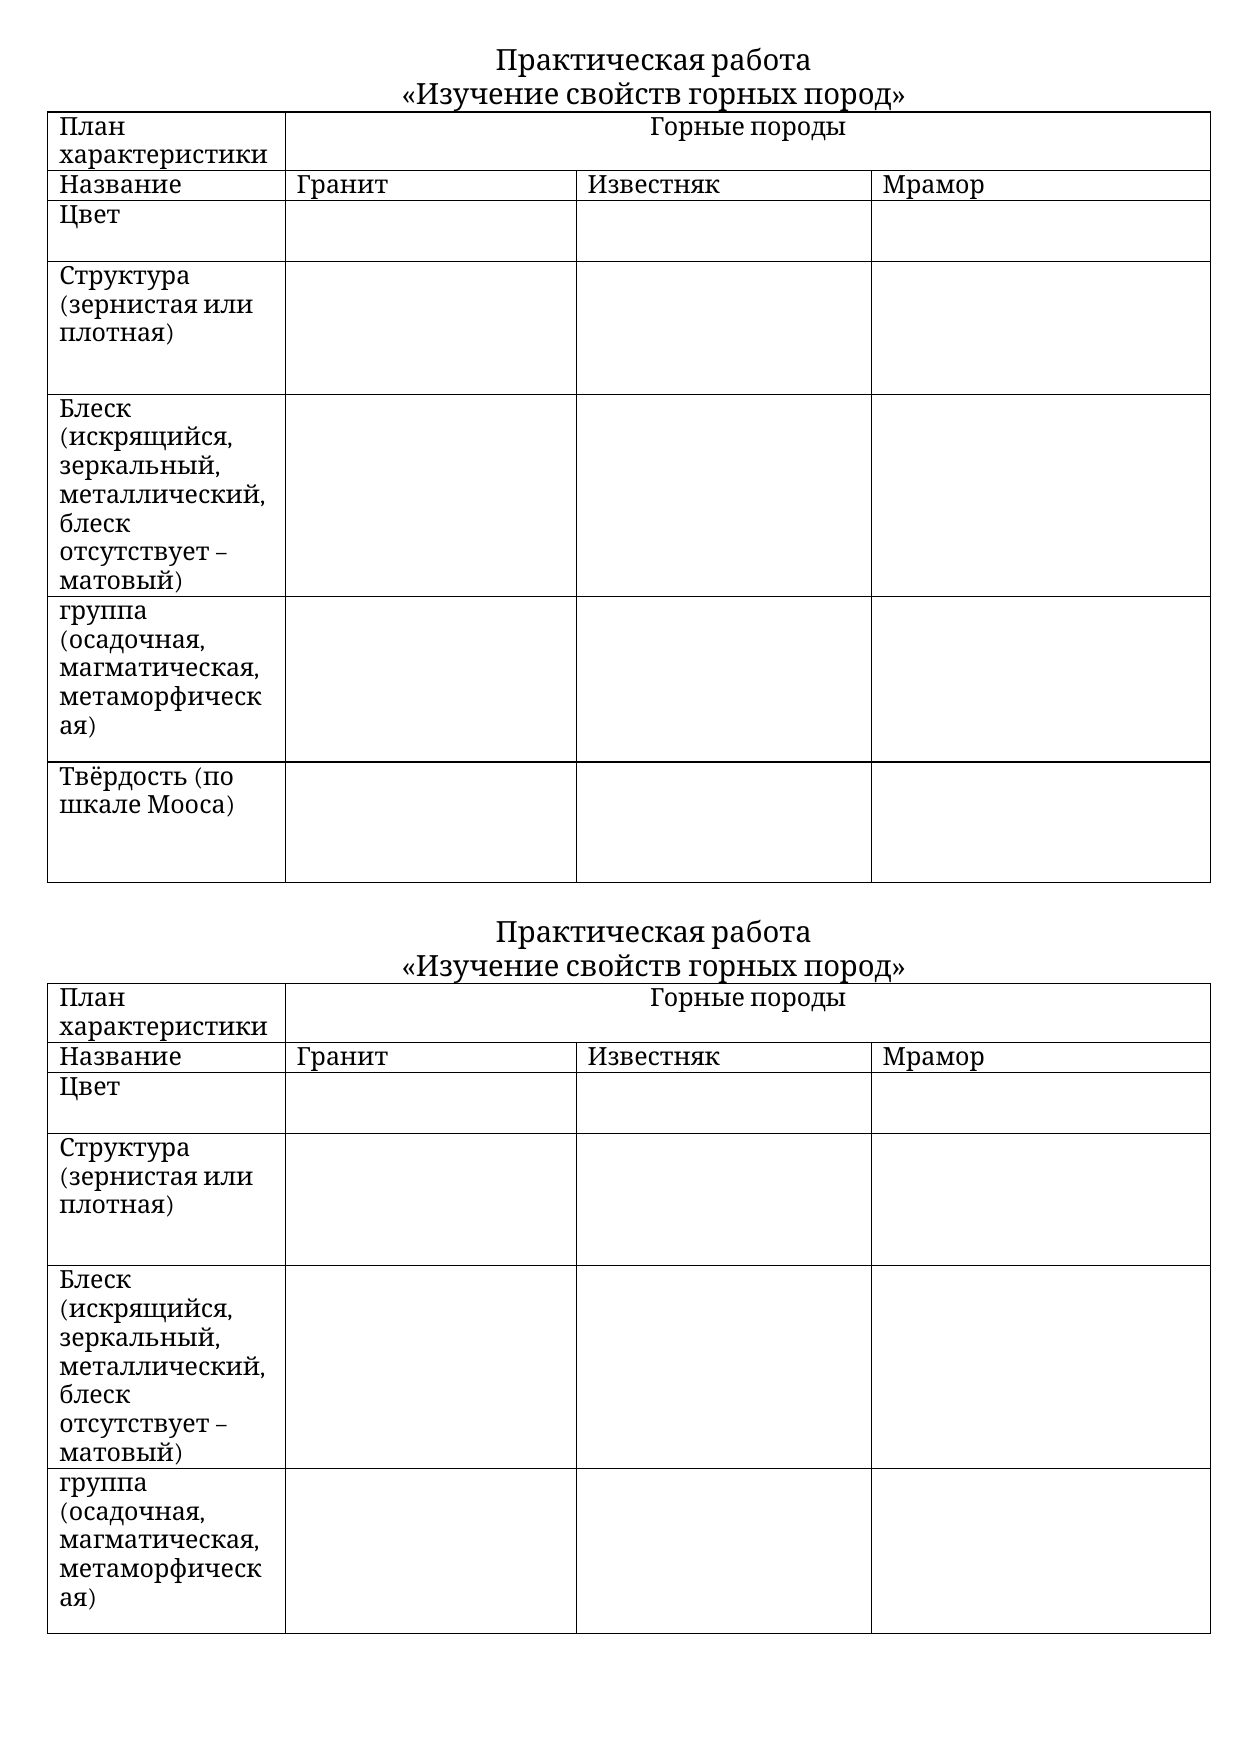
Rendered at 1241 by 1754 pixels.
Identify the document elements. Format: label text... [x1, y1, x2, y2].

table_cell [872, 262, 1210, 393]
table_cell [872, 597, 1210, 761]
table_cell [286, 763, 576, 882]
table_cell [286, 597, 576, 761]
table_cell [286, 1469, 576, 1633]
table_cell Мрамор [872, 171, 1210, 200]
table_header План характеристики [48, 984, 285, 1042]
text «Изучение свойств горных пород» [59, 950, 1211, 983]
table_cell [286, 1134, 576, 1265]
table_header Горные породы [286, 113, 1210, 170]
table_cell Блеск (искрящийся, зеркальный, металлический, блеск отсутствует – матовый) [48, 1266, 285, 1468]
table_cell [872, 1073, 1210, 1133]
table_cell [286, 1266, 576, 1468]
table_cell Известняк [577, 171, 871, 200]
table_cell [577, 395, 871, 596]
table_header План характеристики [48, 113, 285, 170]
table_cell [577, 1469, 871, 1633]
table_cell Блеск (искрящийся, зеркальный, металлический, блеск отсутствует – матовый) [48, 395, 285, 596]
table_cell [872, 1469, 1210, 1633]
table_cell Структура (зернистая или плотная) [48, 1134, 285, 1265]
table_cell [577, 201, 871, 261]
table_cell Гранит [286, 1043, 576, 1072]
table_cell [577, 1134, 871, 1265]
table_cell группа (осадочная, магматическая, метаморфическая) [48, 597, 285, 761]
table_cell Известняк [577, 1043, 871, 1072]
table_cell Название [48, 1043, 285, 1072]
table_cell [872, 201, 1210, 261]
table_cell Гранит [286, 171, 576, 200]
table_cell [286, 201, 576, 261]
table_cell [577, 1266, 871, 1468]
text «Изучение свойств горных пород» [59, 78, 1211, 111]
table_cell группа (осадочная, магматическая, метаморфическая) [48, 1469, 285, 1633]
table_cell Твёрдость (по шкале Мооса) [48, 763, 285, 882]
table_header Горные породы [286, 984, 1210, 1042]
table_cell Цвет [48, 1073, 285, 1133]
table_cell [577, 262, 871, 393]
table_cell [872, 1134, 1210, 1265]
table_cell [872, 1266, 1210, 1468]
table_cell Название [48, 171, 285, 200]
table_cell Структура (зернистая или плотная) [48, 262, 285, 393]
text Практическая работа [59, 916, 1211, 950]
table_cell [286, 1073, 576, 1133]
table_cell [577, 1073, 871, 1133]
table_cell [577, 763, 871, 882]
table_cell [872, 763, 1210, 882]
table_cell Цвет [48, 201, 285, 261]
table_cell [577, 597, 871, 761]
table_cell [286, 395, 576, 596]
table_cell [872, 395, 1210, 596]
text Практическая работа [59, 44, 1211, 78]
table_cell [286, 262, 576, 393]
table_cell Мрамор [872, 1043, 1210, 1072]
